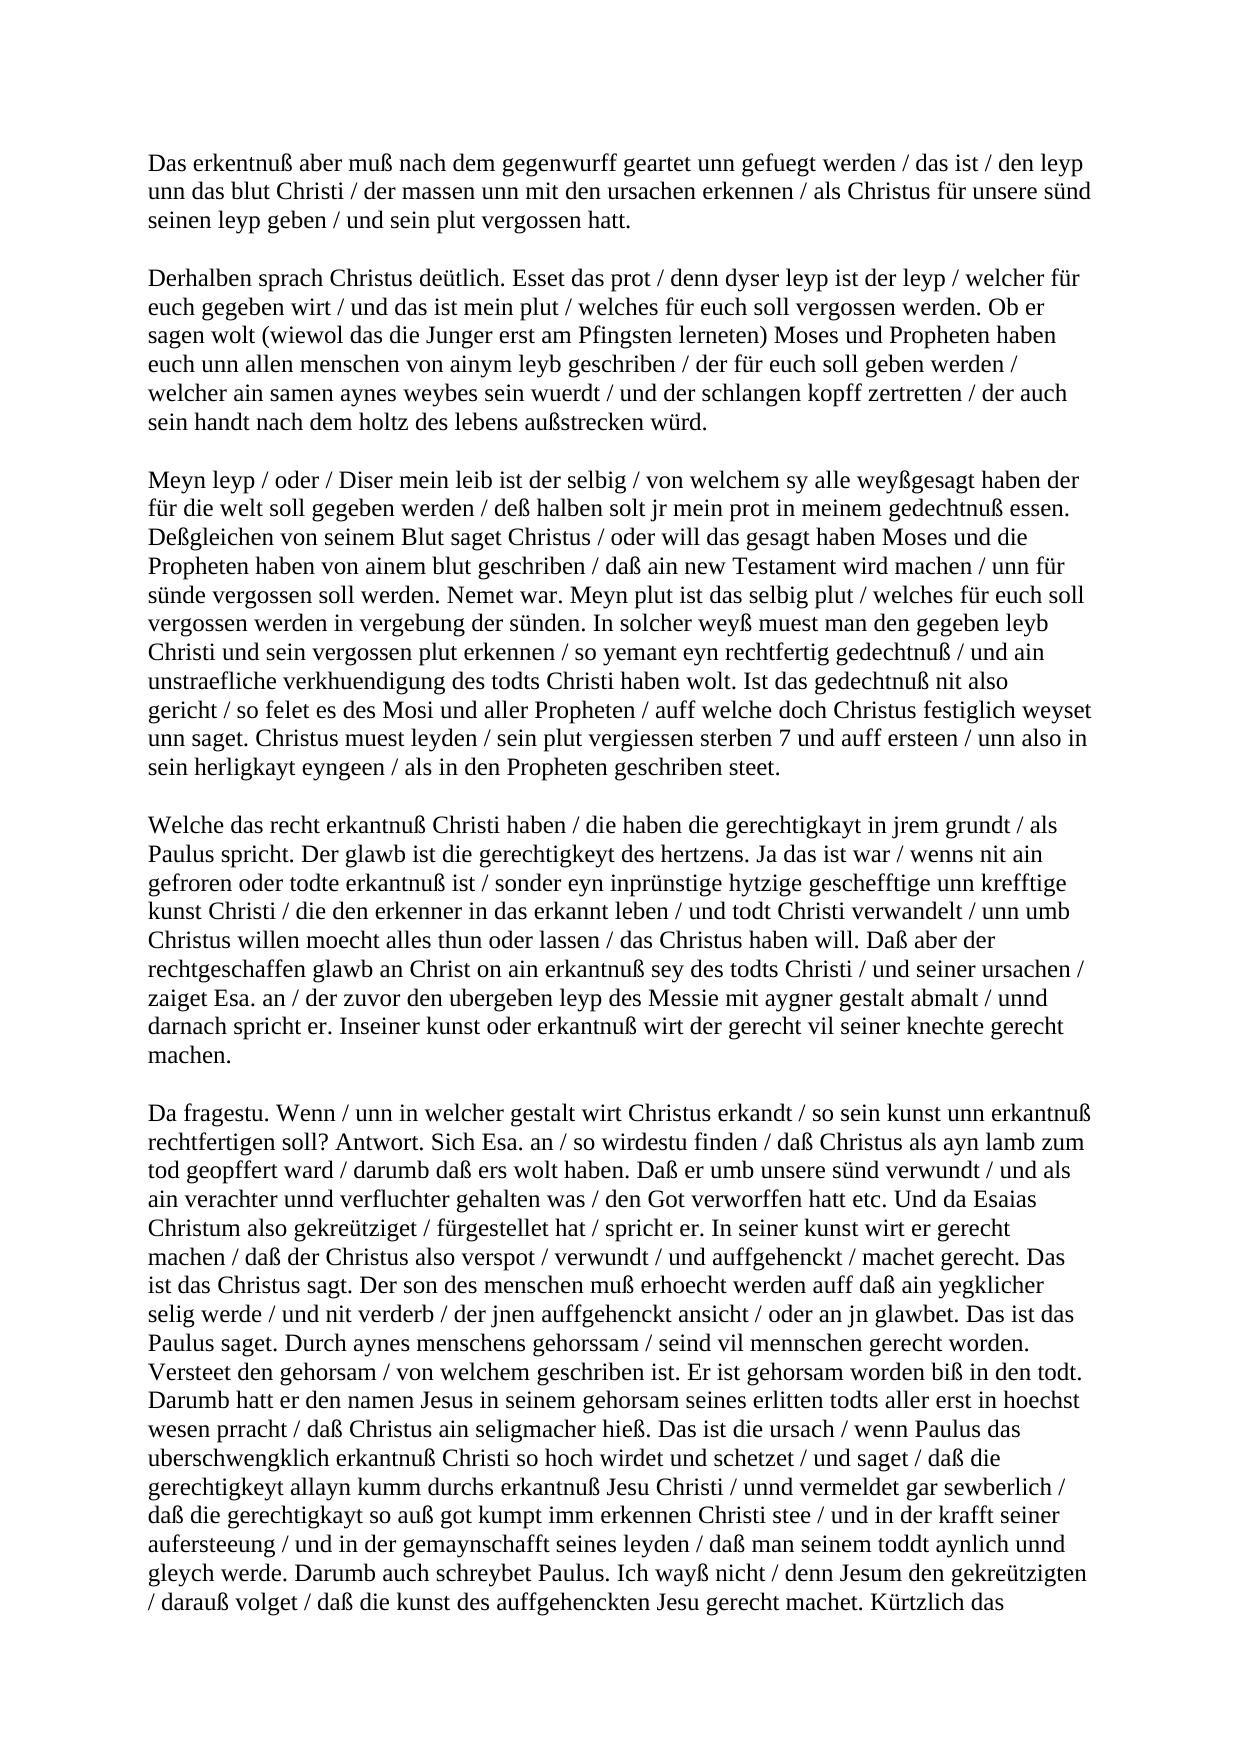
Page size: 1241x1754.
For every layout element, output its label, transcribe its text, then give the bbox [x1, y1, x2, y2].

text Derhalben sprach Christus deütlich. Esset das prot / denn dyser leyp ist der leyp / welcher für euch gegeben wirt / und das ist mein plut / welches für euch soll vergossen werden. Ob er sagen wolt (wiewol das die Junger erst am Pfingsten lerneten) Moses und Propheten haben euch unn allen menschen von ainym leyb geschriben / der für euch soll geben werden / welcher ain samen aynes weybes sein wuerdt / und der schlangen kopff zertretten / der auch sein handt nach dem holtz des lebens außstrecken würd. [148, 263, 1093, 436]
text Welche das recht erkantnuß Christi haben / die haben die gerechtigkayt in jrem grundt / als Paulus spricht. Der glawb ist die gerechtigkeyt des hertzens. Ja das ist war / wenns nit ain gefroren oder todte erkantnuß ist / sonder eyn inprünstige hytzige geschefftige unn krefftige kunst Christi / die den erkenner in das erkannt leben / und todt Christi verwandelt / unn umb Christus willen moecht alles thun oder lassen / das Christus haben will. Daß aber der rechtgeschaffen glawb an Christ on ain erkantnuß sey des todts Christi / und seiner ursachen / zaiget Esa. an / der zuvor den ubergeben leyp des Messie mit aygner gestalt abmalt / unnd darnach spricht er. Inseiner kunst oder erkantnuß wirt der gerecht vil seiner knechte gerecht machen. [148, 810, 1093, 1069]
text Das erkentnuß aber muß nach dem gegenwurff geartet unn gefuegt werden / das ist / den leyp unn das blut Christi / der massen unn mit den ursachen erkennen / als Christus für unsere sünd seinen leyp geben / und sein plut vergossen hatt. [148, 148, 1093, 234]
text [148, 1098, 1093, 1616]
text Meyn leyp / oder / Diser mein leib ist der selbig / von welchem sy alle weyßgesagt haben der für die welt soll gegeben werden / deß halben solt jr mein prot in meinem gedechtnuß essen. Deßgleichen von seinem Blut saget Christus / oder will das gesagt haben Moses und die Propheten haben von ainem blut geschriben / daß ain new Testament wird machen / unn für sünde vergossen soll werden. Nemet war. Meyn plut ist das selbig plut / welches für euch soll vergossen werden in vergebung der sünden. In solcher weyß muest man den gegeben leyb Christi und sein vergossen plut erkennen / so yemant eyn rechtfertig gedechtnuß / und ain unstraefliche verkhuendigung des todts Christi haben wolt. Ist das gedechtnuß nit also gericht / so felet es des Mosi und aller Propheten / auff welche doch Christus festiglich weyset unn saget. Christus muest leyden / sein plut vergiessen sterben 7 und auff ersteen / unn also in sein herligkayt eyngeen / als in den Propheten geschriben steet. [148, 465, 1093, 781]
